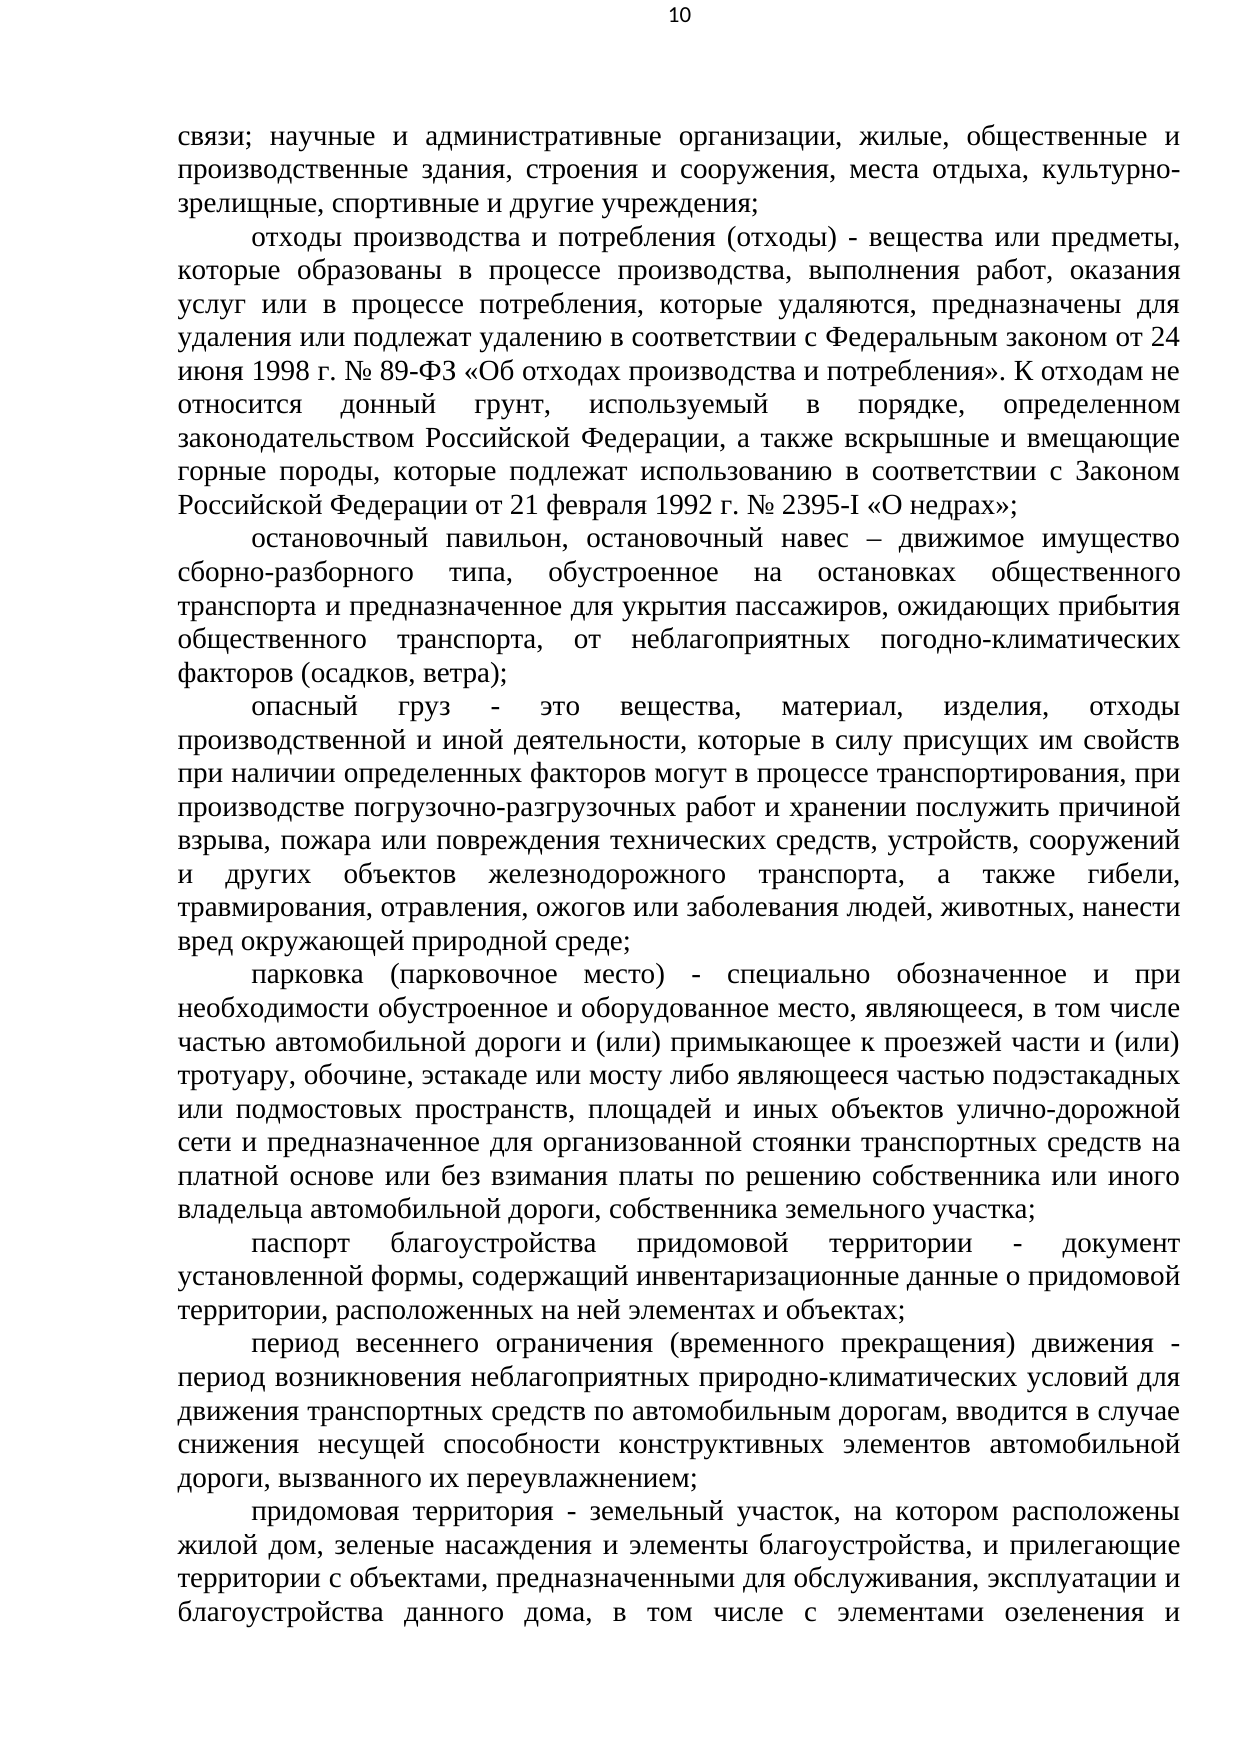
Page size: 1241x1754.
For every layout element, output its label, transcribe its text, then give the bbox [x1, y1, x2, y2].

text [177, 1493, 1181, 1627]
text опасный груз - это вещества, материал, изделия, отходы производственной и иной деятельности, которые в силу присущих им свойств при наличии определенных факторов могут в процессе транспортирования, при производстве погрузочно-разгрузочных работ и хранении послужить причиной взрыва, пожара или повреждения технических средств, устройств, сооружений и других объектов железнодорожного транспорта, а также гибели, травмирования, отравления, ожогов или заболевания людей, животных, нанести вред окружающей природной среде; [177, 688, 1181, 957]
text паспорт благоустройства придомовой территории - документ установленной формы, содержащий инвентаризационные данные о придомовой территории, расположенных на ней элементах и объектах; [177, 1225, 1181, 1326]
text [177, 118, 1181, 219]
text остановочный павильон, остановочный навес – движимое имущество сборно-разборного типа, обустроенное на остановках общественного транспорта и предназначенное для укрытия пассажиров, ожидающих прибытия общественного транспорта, от неблагоприятных погодно-климатических факторов (осадков, ветра); [177, 521, 1181, 688]
text отходы производства и потребления (отходы) - вещества или предметы, которые образованы в процессе производства, выполнения работ, оказания услуг или в процессе потребления, которые удаляются, предназначены для удаления или подлежат удалению в соответствии с Федеральным законом от 24 июня 1998 г. № 89-ФЗ «Об отходах производства и потребления». К отходам не относится донный грунт, используемый в порядке, определенном законодательством Российской Федерации, а также вскрышные и вмещающие горные породы, которые подлежат использованию в соответствии с Законом Российской Федерации от 21 февраля 1992 г. № 2395-I «О недрах»; [177, 219, 1181, 521]
text парковка (парковочное место) - специально обозначенное и при необходимости обустроенное и оборудованное место, являющееся, в том числе частью автомобильной дороги и (или) примыкающее к проезжей части и (или) тротуару, обочине, эстакаде или мосту либо являющееся частью подэстакадных или подмостовых пространств, площадей и иных объектов улично-дорожной сети и предназначенное для организованной стоянки транспортных средств на платной основе или без взимания платы по решению собственника или иного владельца автомобильной дороги, собственника земельного участка; [177, 957, 1181, 1225]
text период весеннего ограничения (временного прекращения) движения - период возникновения неблагоприятных природно-климатических условий для движения транспортных средств по автомобильным дорогам, вводится в случае снижения несущей способности конструктивных элементов автомобильной дороги, вызванного их переувлажнением; [177, 1326, 1181, 1493]
